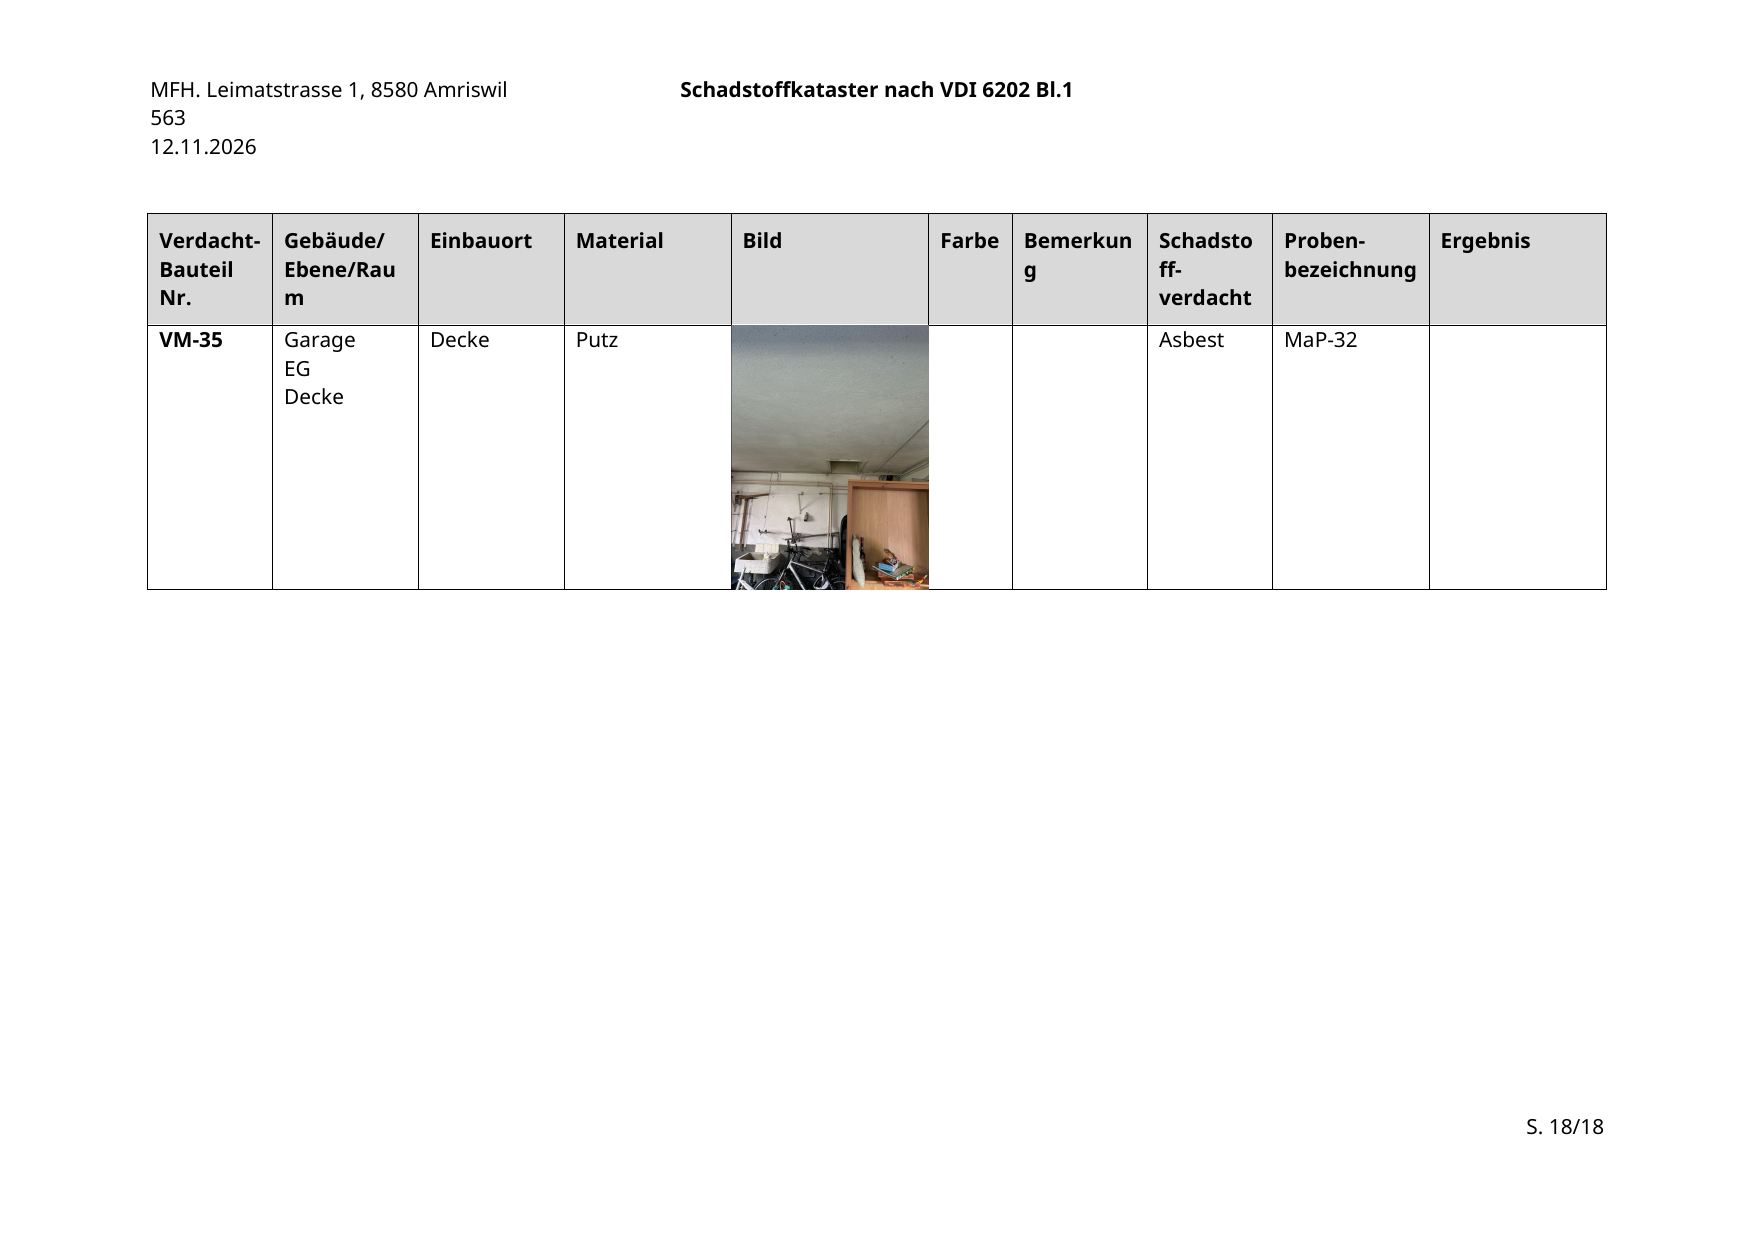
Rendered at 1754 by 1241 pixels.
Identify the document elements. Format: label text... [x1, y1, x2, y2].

table_cell Decke [419, 326, 564, 589]
table_header Gebäude/ Ebene/Raum [273, 214, 418, 324]
table_cell Asbest [1148, 326, 1272, 589]
picture [731, 325, 929, 590]
table_header Einbauort [419, 214, 564, 324]
table_cell VM-35 [148, 326, 272, 589]
table_cell [1430, 326, 1606, 589]
table_header Bild [732, 214, 928, 324]
table_cell Garage EG Decke [273, 326, 418, 589]
table_cell Putz [565, 326, 731, 589]
table_cell MaP-32 [1273, 326, 1429, 589]
table_header Farbe [929, 214, 1012, 324]
table_header Material [565, 214, 731, 324]
table_header Bemerkung [1013, 214, 1147, 324]
table_header Schadstoff-verdacht [1148, 214, 1272, 324]
table_cell [929, 326, 1012, 589]
table_cell [1013, 326, 1147, 589]
table_header Ergebnis [1430, 214, 1606, 324]
table_header Proben-bezeichnung [1273, 214, 1429, 324]
table_header Verdacht-Bauteil Nr. [148, 214, 272, 324]
